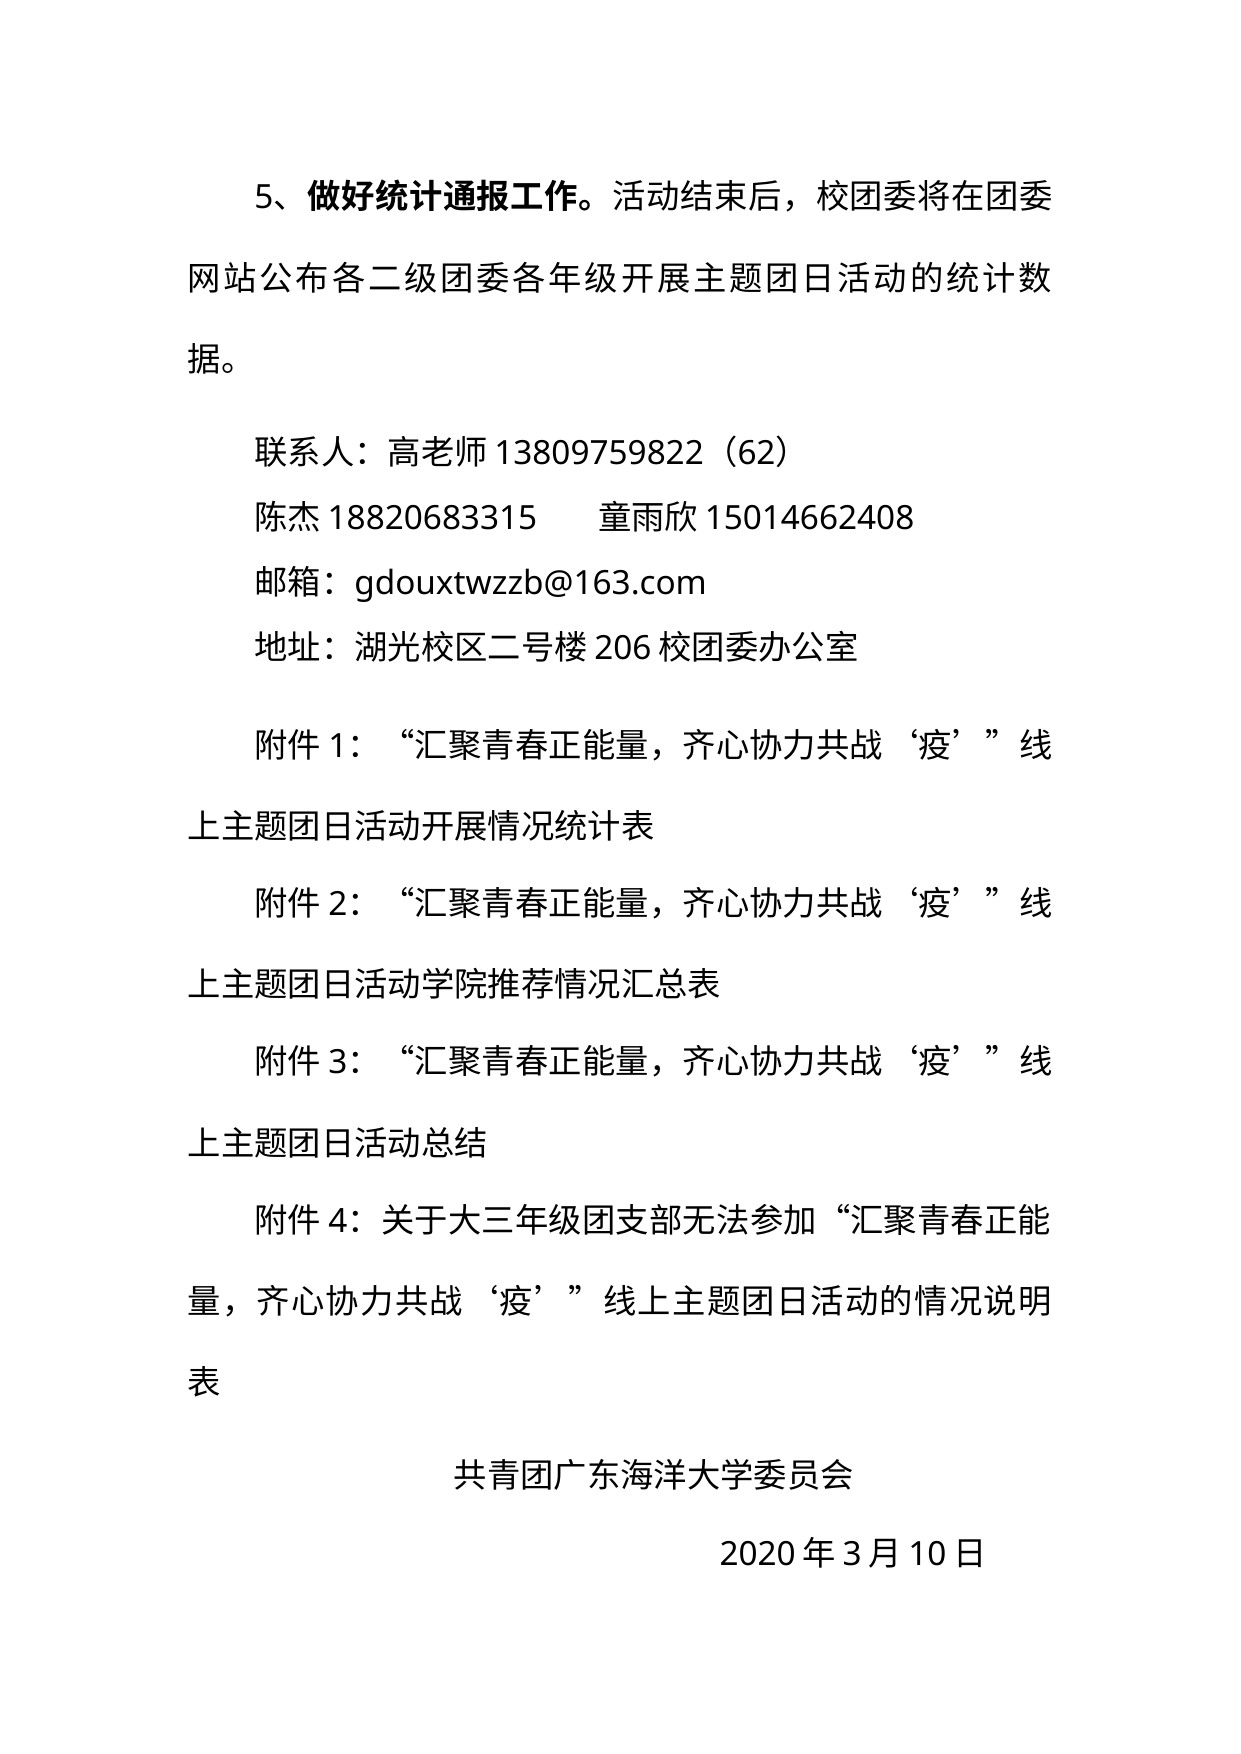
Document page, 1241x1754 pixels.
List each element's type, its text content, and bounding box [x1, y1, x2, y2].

text 邮箱：gdouxtwzzb@163.com [187, 548, 1053, 613]
text 2020年3月10日 [187, 1518, 986, 1583]
text 地址：湖光校区二号楼206校团委办公室 [187, 613, 1053, 678]
text 联系人：高老师13809759822（62） [187, 418, 1053, 483]
text 共青团广东海洋大学委员会 [187, 1441, 1053, 1506]
text 附件2：“汇聚青春正能量，齐心协力共战‘疫’”线上主题团日活动学院推荐情况汇总表 [187, 869, 1053, 1015]
text 附件3：“汇聚青春正能量，齐心协力共战‘疫’”线上主题团日活动总结 [187, 1027, 1053, 1173]
text 陈杰18820683315 童雨欣15014662408 [187, 483, 1053, 548]
text 附件4：关于大三年级团支部无法参加“汇聚青春正能量，齐心协力共战‘疫’”线上主题团日活动的情况说明表 [187, 1185, 1053, 1413]
text 5、做好统计通报工作。活动结束后，校团委将在团委网站公布各二级团委各年级开展主题团日活动的统计数据。 [187, 162, 1053, 389]
text 附件1：“汇聚青春正能量，齐心协力共战‘疫’”线上主题团日活动开展情况统计表 [187, 710, 1053, 857]
